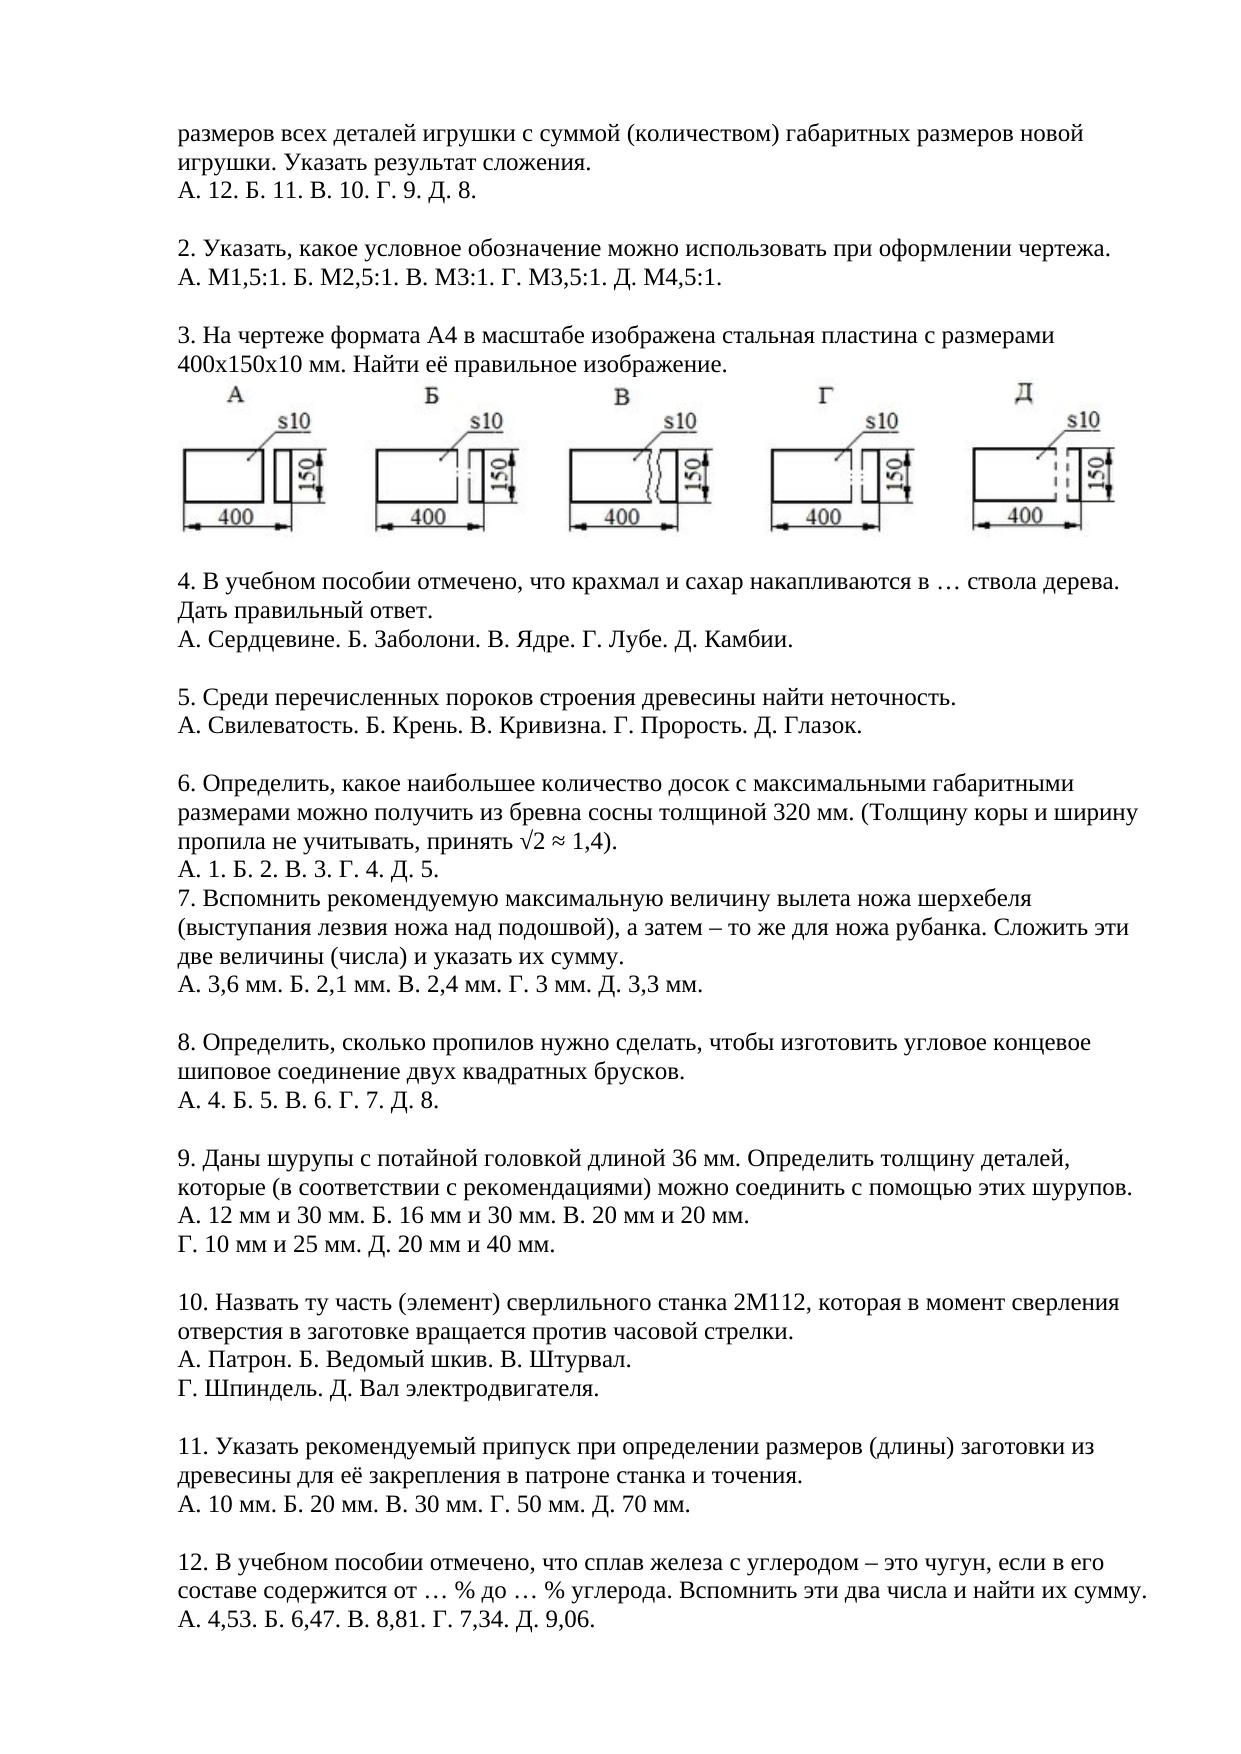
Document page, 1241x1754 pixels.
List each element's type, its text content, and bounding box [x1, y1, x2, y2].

text 2. Указать, какое условное обозначение можно использовать при оформлении чертежа. А. М1,5:1. Б. М2,5:1. В. М3:1. Г. М3,5:1. Д. М4,5:1. [177, 233, 1152, 291]
text 5. Среди перечисленных пороков строения древесины найти неточность. А. Свилеватость. Б. Крень. В. Кривизна. Г. Прорость. Д. Глазок. [177, 682, 1152, 739]
text 11. Указать рекомендуемый припуск при определении размеров (длины) заготовки из древесины для её закрепления в патроне станка и точения. А. 10 мм. Б. 20 мм. В. 30 мм. Г. 50 мм. Д. 70 мм. [177, 1431, 1152, 1517]
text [177, 118, 1152, 204]
text 12. В учебном пособии отмечено, что сплав железа с углеродом – это чугун, если в его составе содержится от … % до … % углерода. Вспомнить эти два числа и найти их сумму. А. 4,53. Б. 6,47. В. 8,81. Г. 7,34. Д. 9,06. [177, 1547, 1152, 1633]
text 4. В учебном пособии отмечено, что крахмал и сахар накапливаются в … ствола дерева. Дать правильный ответ. А. Сердцевине. Б. Заболони. В. Ядре. Г. Лубе. Д. Камбии. [177, 566, 1152, 652]
text 10. Назвать ту часть (элемент) сверлильного станка 2М112, которая в момент сверления отверстия в заготовке вращается против часовой стрелки. А. Патрон. Б. Ведомый шкив. В. Штурвал. Г. Шпиндель. Д. Вал электродвигателя. [177, 1287, 1152, 1402]
text 8. Определить, сколько пропилов нужно сделать, чтобы изготовить угловое концевое шиповое соединение двух квадратных брусков. А. 4. Б. 5. В. 6. Г. 7. Д. 8. [177, 1027, 1152, 1114]
text 9. Даны шурупы с потайной головкой длиной 36 мм. Определить толщину деталей, которые (в соответствии с рекомендациями) можно соединить с помощью этих шурупов. А. 12 мм и 30 мм. Б. 16 мм и 30 мм. В. 20 мм и 20 мм. Г. 10 мм и 25 мм. Д. 20 мм и 40 мм. [177, 1143, 1152, 1258]
picture [177, 377, 1115, 537]
text 6. Определить, какое наибольшее количество досок с максимальными габаритными размерами можно получить из бревна сосны толщиной 320 мм. (Толщину коры и ширину пропила не учитывать, принять √2 ≈ 1,4). А. 1. Б. 2. В. 3. Г. 4. Д. 5. 7. Вспомнить рекомендуемую максимальную величину вылета ножа шерхебеля (выступания лезвия ножа над подошвой), а затем – то же для ножа рубанка. Сложить эти две величины (числа) и указать их сумму. А. 3,6 мм. Б. 2,1 мм. В. 2,4 мм. Г. 3 мм. Д. 3,3 мм. [177, 768, 1152, 998]
